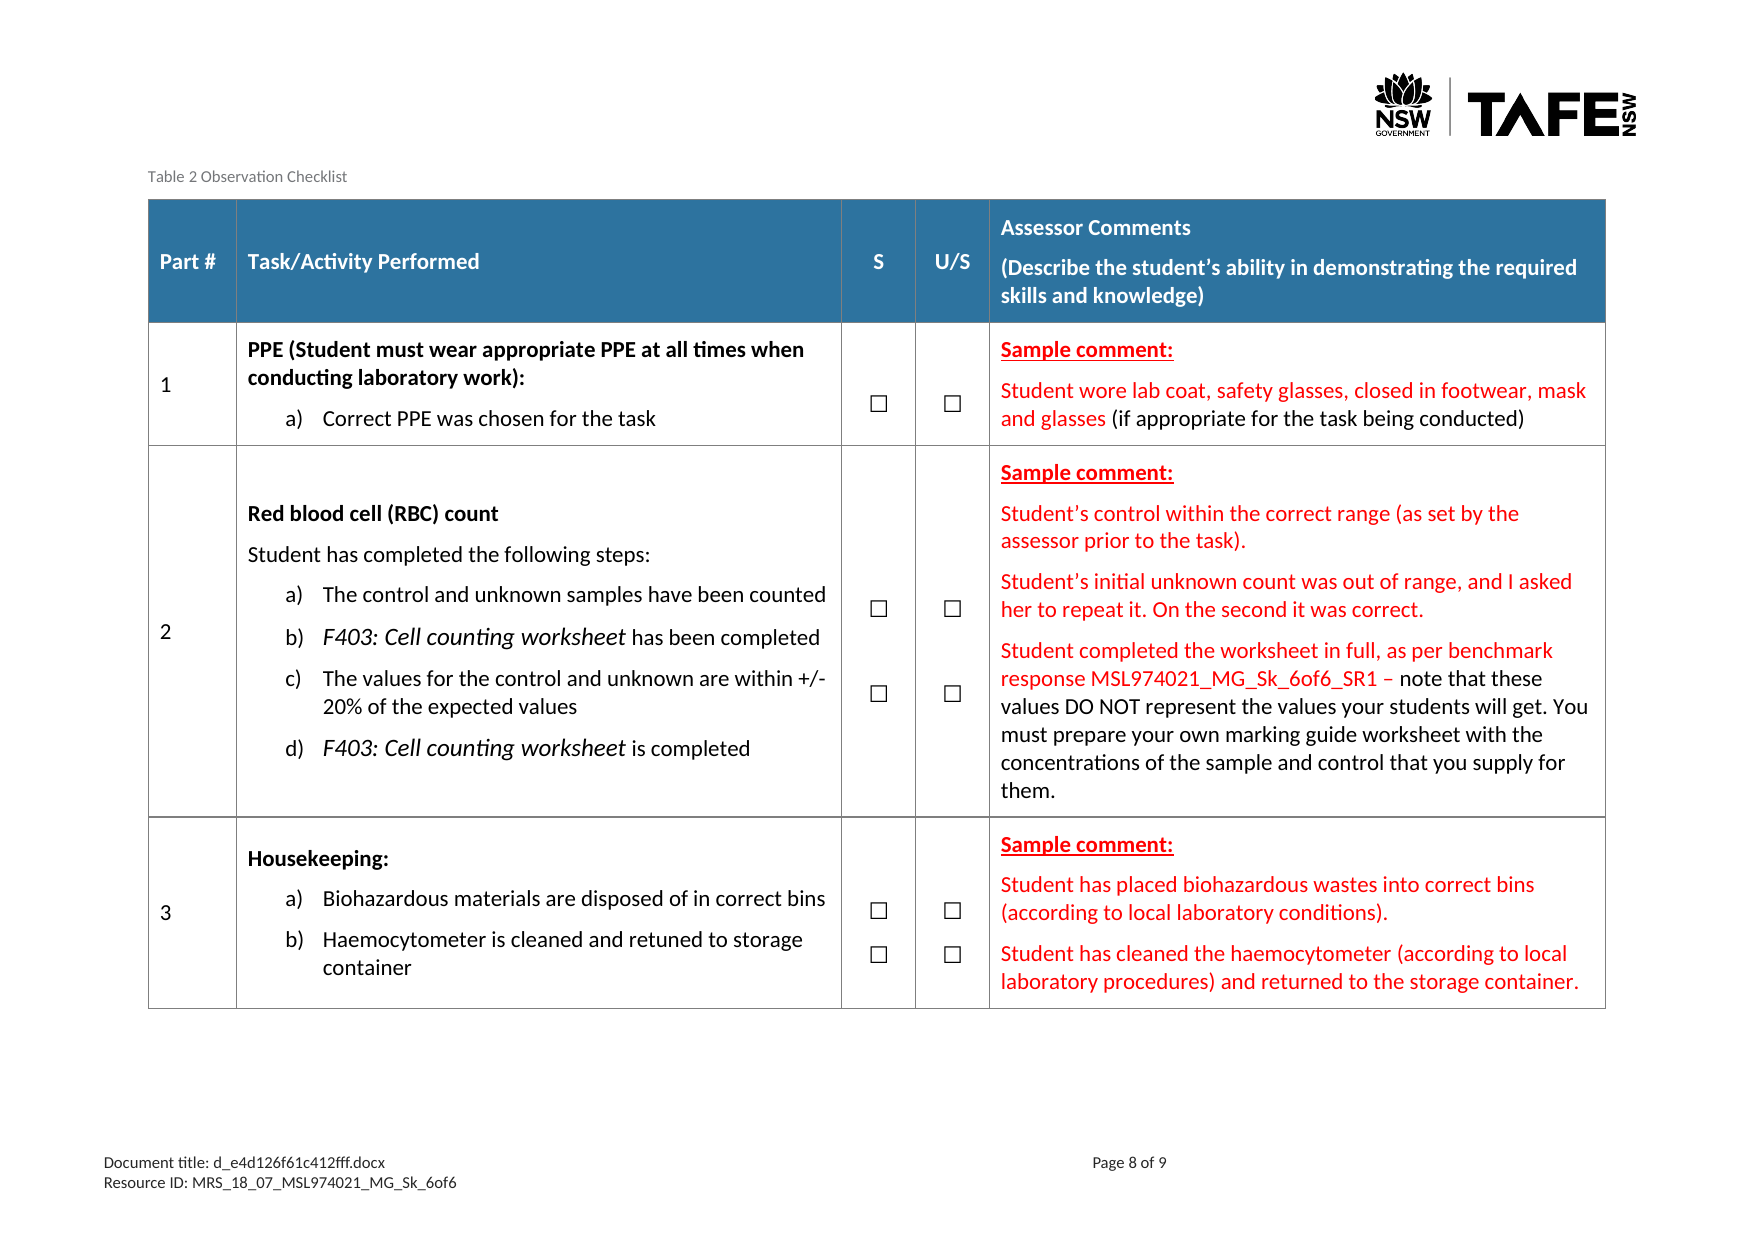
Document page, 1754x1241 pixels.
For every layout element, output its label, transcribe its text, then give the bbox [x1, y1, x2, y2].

table_cell 1 [149, 323, 236, 444]
table_header U/S [916, 200, 989, 322]
table_cell Red blood cell (RBC) count Student has completed the following steps: The control and unknown samples have been counted F403: Cell counting worksheet has been completed The values for the control and unknown are within +/- 20% of the expected values F403: Cell counting worksheet is completed [237, 446, 841, 816]
table_header Part # [149, 200, 236, 322]
picture [1375, 71, 1636, 137]
table_cell ☐ ☐ [916, 446, 989, 816]
table_cell Sample comment: Student’s control within the correct range (as set by the assessor prior to the task). Student’s initial unknown count was out of range, and I asked her to repeat it. On the second it was correct. Student completed the worksheet in full, as per benchmark response MSL974021_MG_Sk_6of6_SR1 – note that these values DO NOT represent the values your students will get. You must prepare your own marking guide worksheet with the concentrations of the sample and control that you supply for them. [990, 446, 1605, 816]
table_cell Sample comment: Student has placed biohazardous wastes into correct bins (according to local laboratory conditions). Student has cleaned the haemocytometer (according to local laboratory procedures) and returned to the storage container. [990, 818, 1605, 1007]
table_cell 2 [149, 446, 236, 816]
text Table 2 Observation Checklist [148, 167, 1606, 187]
table_cell Housekeeping: Biohazardous materials are disposed of in correct bins Haemocytometer is cleaned and retuned to storage container [237, 818, 841, 1007]
table_cell ☐ ☐ [842, 818, 915, 1007]
table_header Assessor Comments (Describe the student’s ability in demonstrating the required skills and knowledge) [990, 200, 1605, 322]
table_header Task/Activity Performed [237, 200, 841, 322]
table_header S [842, 200, 915, 322]
table_cell ☐ ☐ [842, 446, 915, 816]
table_cell Sample comment: Student wore lab coat, safety glasses, closed in footwear, mask and glasses (if appropriate for the task being conducted) [990, 323, 1605, 444]
table_cell PPE (Student must wear appropriate PPE at all times when conducting laboratory work): Correct PPE was chosen for the task [237, 323, 841, 444]
table_cell ☐ [916, 323, 989, 444]
table_cell ☐ ☐ [916, 818, 989, 1007]
table_cell 3 [149, 818, 236, 1007]
table_cell ☐ [842, 323, 915, 444]
